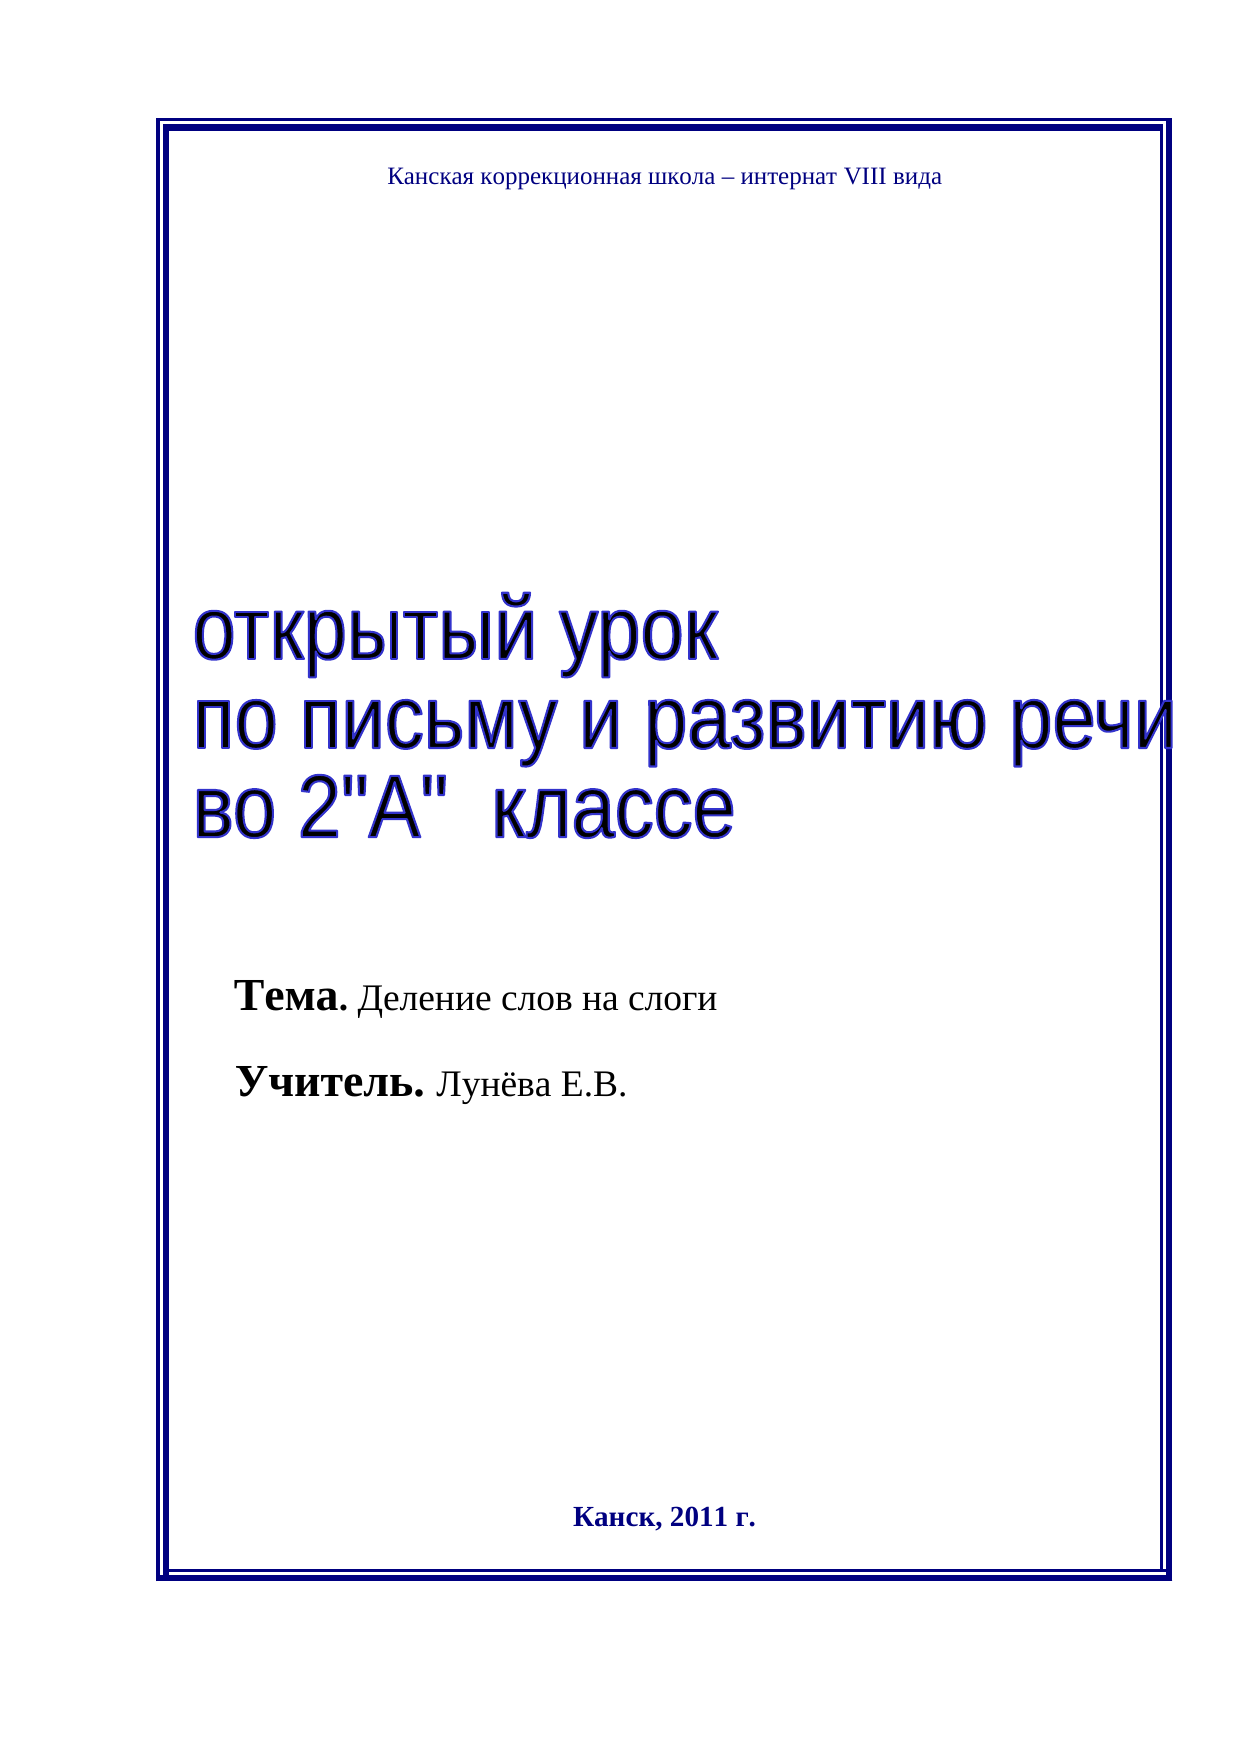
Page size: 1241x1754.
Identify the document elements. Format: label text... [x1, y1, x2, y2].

text Канская коррекционная школа – интернат VIII вида [177, 161, 1152, 190]
text Учитель. Лунёва Е.В. [177, 1054, 1152, 1135]
text Канск, 2011 г. [177, 1499, 1152, 1533]
text Тема. Деление слов на слоги [177, 968, 1152, 1020]
